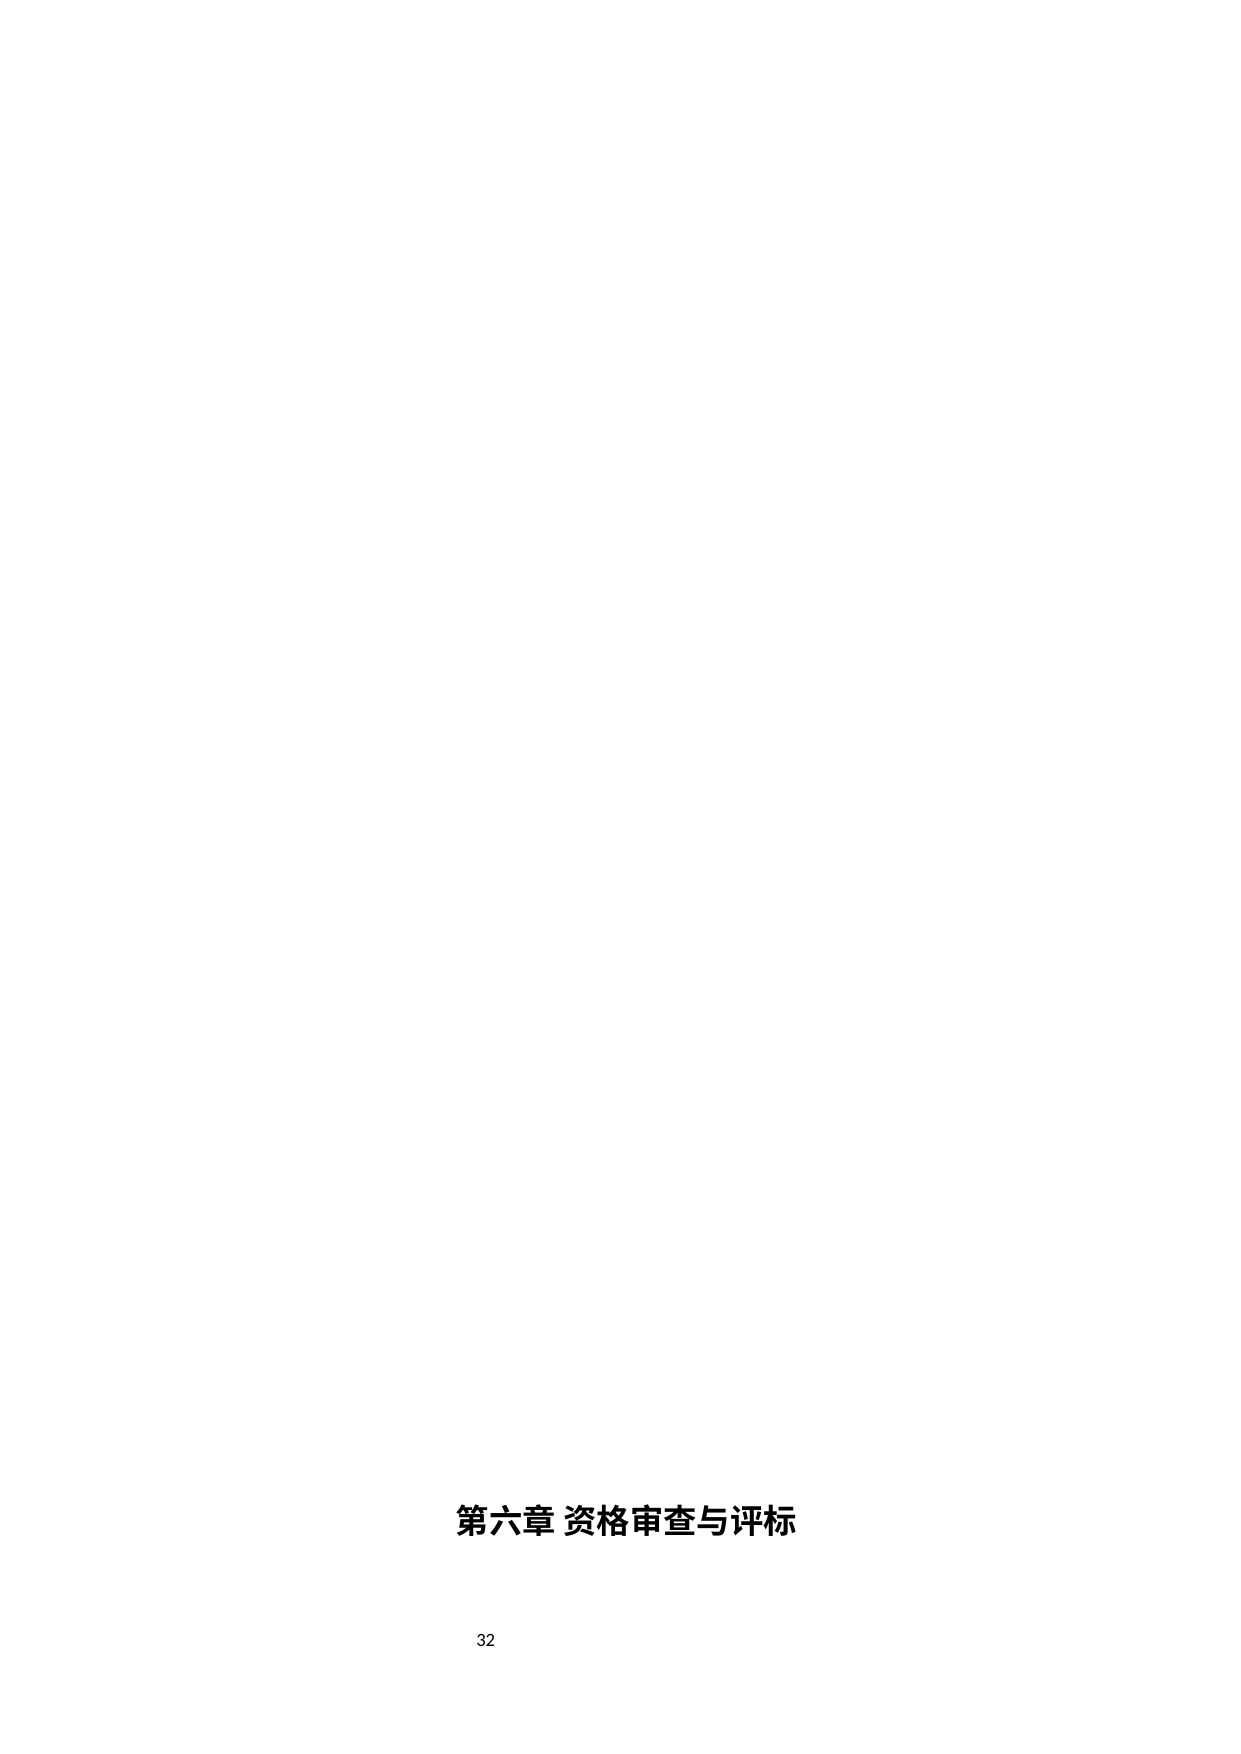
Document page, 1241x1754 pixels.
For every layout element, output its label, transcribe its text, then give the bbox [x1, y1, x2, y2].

text 第六章 资格审查与评标 [165, 1487, 1087, 1552]
